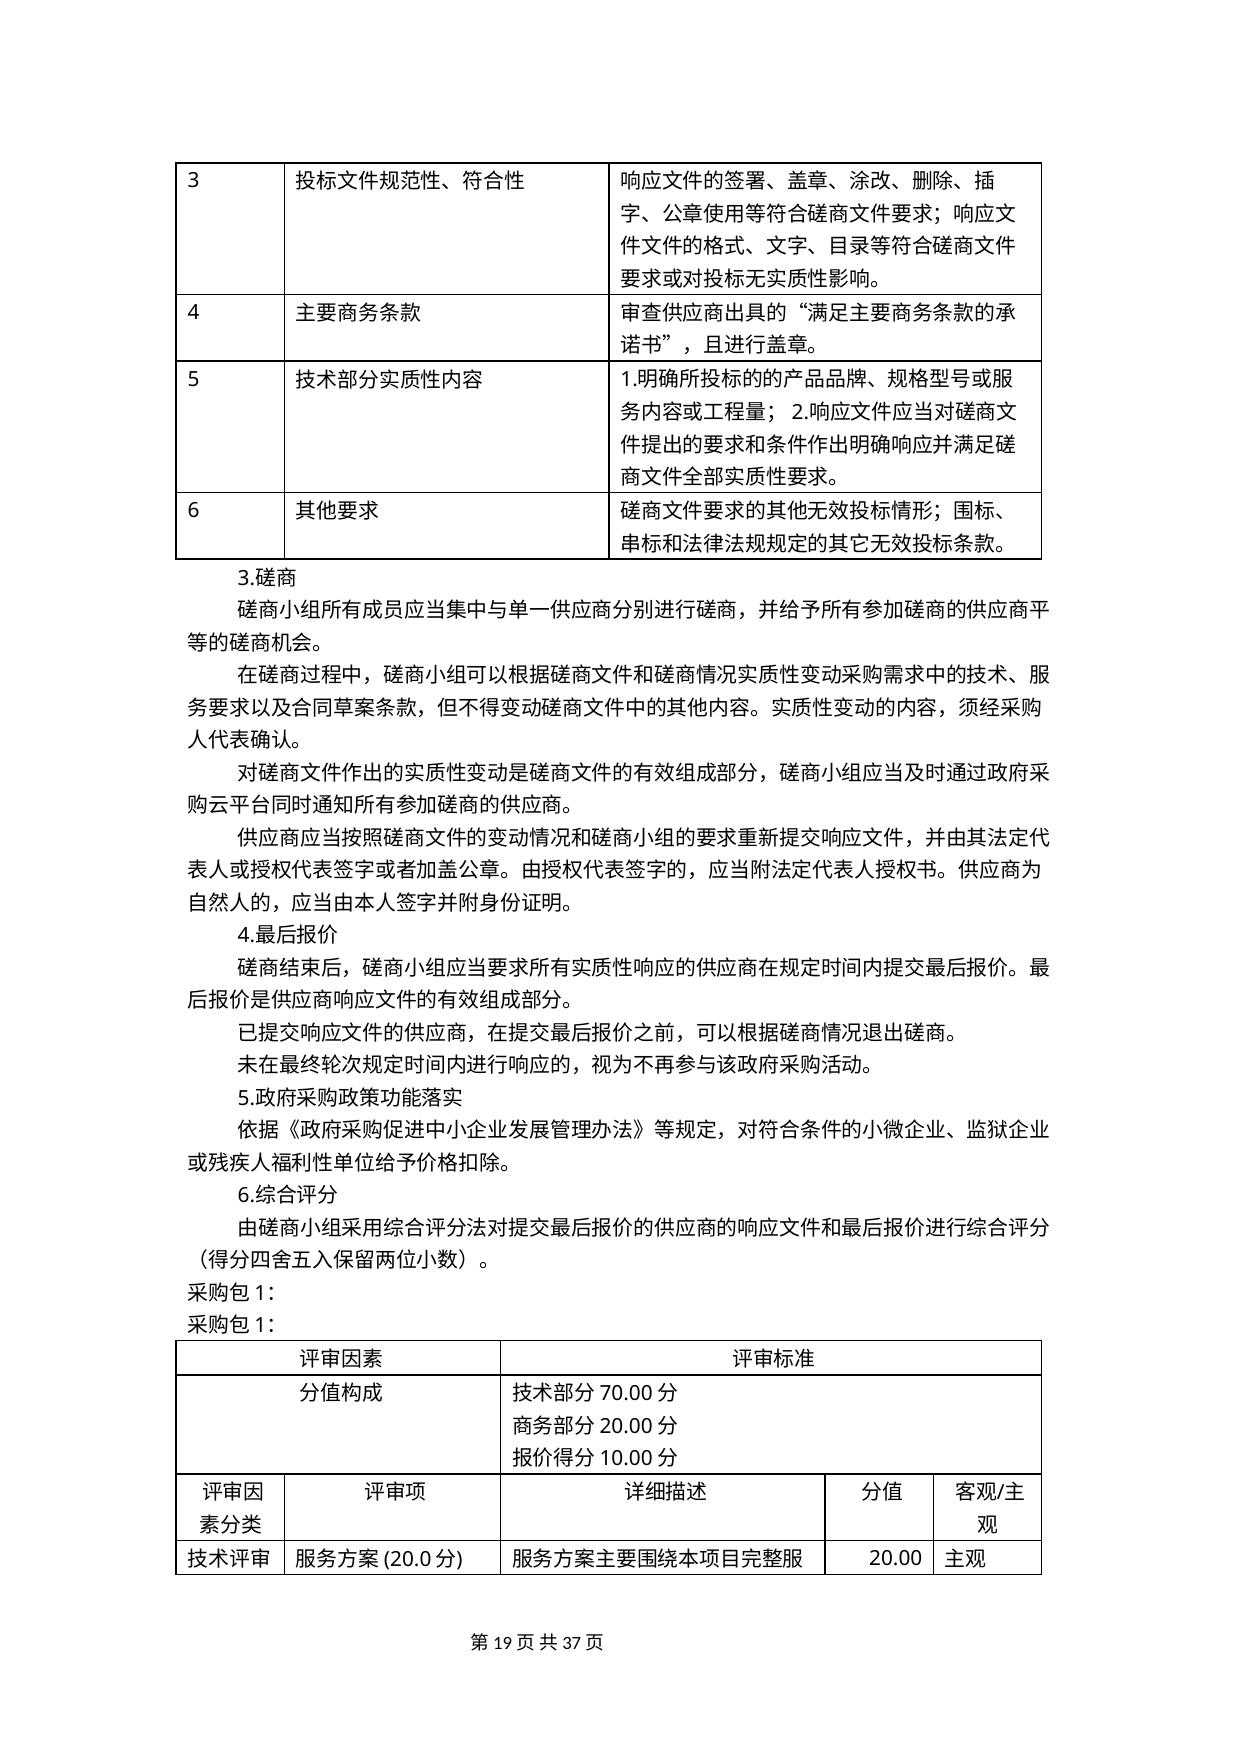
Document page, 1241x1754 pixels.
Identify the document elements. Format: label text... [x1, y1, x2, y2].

table_cell 评审项 [285, 1475, 500, 1539]
text 磋商结束后，磋商小组应当要求所有实质性响应的供应商在规定时间内提交最后报价。最后报价是供应商响应文件的有效组成部分。 [187, 950, 1053, 1015]
table_cell 分值构成 [177, 1376, 500, 1473]
table_cell 投标文件规范性、符合性 [285, 164, 608, 293]
table_cell 服务方案 (20.0分) [285, 1541, 500, 1573]
table_cell 6 [177, 493, 284, 558]
text 采购包1： [187, 1307, 1053, 1340]
table_cell 20.00 [826, 1541, 933, 1573]
table_cell 磋商文件要求的其他无效投标情形；围标、串标和法律法规规定的其它无效投标条款。 [610, 493, 1041, 558]
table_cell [501, 1541, 824, 1573]
text 已提交响应文件的供应商，在提交最后报价之前，可以根据磋商情况退出磋商。 [187, 1015, 1053, 1047]
table_cell 5 [177, 362, 284, 492]
text 采购包1： [187, 1275, 1053, 1307]
text 对磋商文件作出的实质性变动是磋商文件的有效组成部分，磋商小组应当及时通过政府采购云平台同时通知所有参加磋商的供应商。 [187, 755, 1053, 820]
table_header 评审因素 [177, 1341, 500, 1374]
table_cell 3 [177, 164, 284, 293]
text 未在最终轮次规定时间内进行响应的，视为不再参与该政府采购活动。 [187, 1047, 1053, 1080]
table_cell 审查供应商出具的“满足主要商务条款的承诺书”，且进行盖章。 [610, 295, 1041, 360]
table_cell 技术评审 [177, 1541, 284, 1573]
table_cell 分值 [826, 1475, 933, 1539]
text 磋商小组所有成员应当集中与单一供应商分别进行磋商，并给予所有参加磋商的供应商平等的磋商机会。 [187, 592, 1053, 657]
text 5.政府采购政策功能落实 [187, 1080, 1053, 1112]
table_header 评审标准 [501, 1341, 1041, 1374]
text 依据《政府采购促进中小企业发展管理办法》等规定，对符合条件的小微企业、监狱企业或残疾人福利性单位给予价格扣除。 [187, 1112, 1053, 1177]
table_cell 评审因素分类 [177, 1475, 284, 1539]
text 在磋商过程中，磋商小组可以根据磋商文件和磋商情况实质性变动采购需求中的技术、服务要求以及合同草案条款，但不得变动磋商文件中的其他内容。实质性变动的内容，须经采购人代表确认。 [187, 657, 1053, 755]
table_cell 4 [177, 295, 284, 360]
table_cell 主观 [934, 1541, 1041, 1573]
text 3.磋商 [187, 560, 1053, 592]
table_cell 客观/主观 [934, 1475, 1041, 1539]
table_cell 技术部分实质性内容 [285, 362, 608, 492]
text 4.最后报价 [187, 917, 1053, 950]
text 由磋商小组采用综合评分法对提交最后报价的供应商的响应文件和最后报价进行综合评分（得分四舍五入保留两位小数）。 [187, 1210, 1053, 1275]
text 供应商应当按照磋商文件的变动情况和磋商小组的要求重新提交响应文件，并由其法定代表人或授权代表签字或者加盖公章。由授权代表签字的，应当附法定代表人授权书。供应商为自然人的，应当由本人签字并附身份证明。 [187, 820, 1053, 917]
table_cell 响应文件的签署、盖章、涂改、删除、插字、公章使用等符合磋商文件要求；响应文件文件的格式、文字、目录等符合磋商文件要求或对投标无实质性影响。 [610, 164, 1041, 293]
table_cell 详细描述 [501, 1475, 824, 1539]
table_cell 技术部分70.00分 商务部分20.00分 报价得分10.00分 [501, 1376, 1041, 1473]
table_cell 主要商务条款 [285, 295, 608, 360]
table_cell 1.明确所投标的的产品品牌、规格型号或服务内容或工程量； 2.响应文件应当对磋商文件提出的要求和条件作出明确响应并满足磋商文件全部实质性要求。 [610, 362, 1041, 492]
table_cell 其他要求 [285, 493, 608, 558]
text 6.综合评分 [187, 1177, 1053, 1210]
